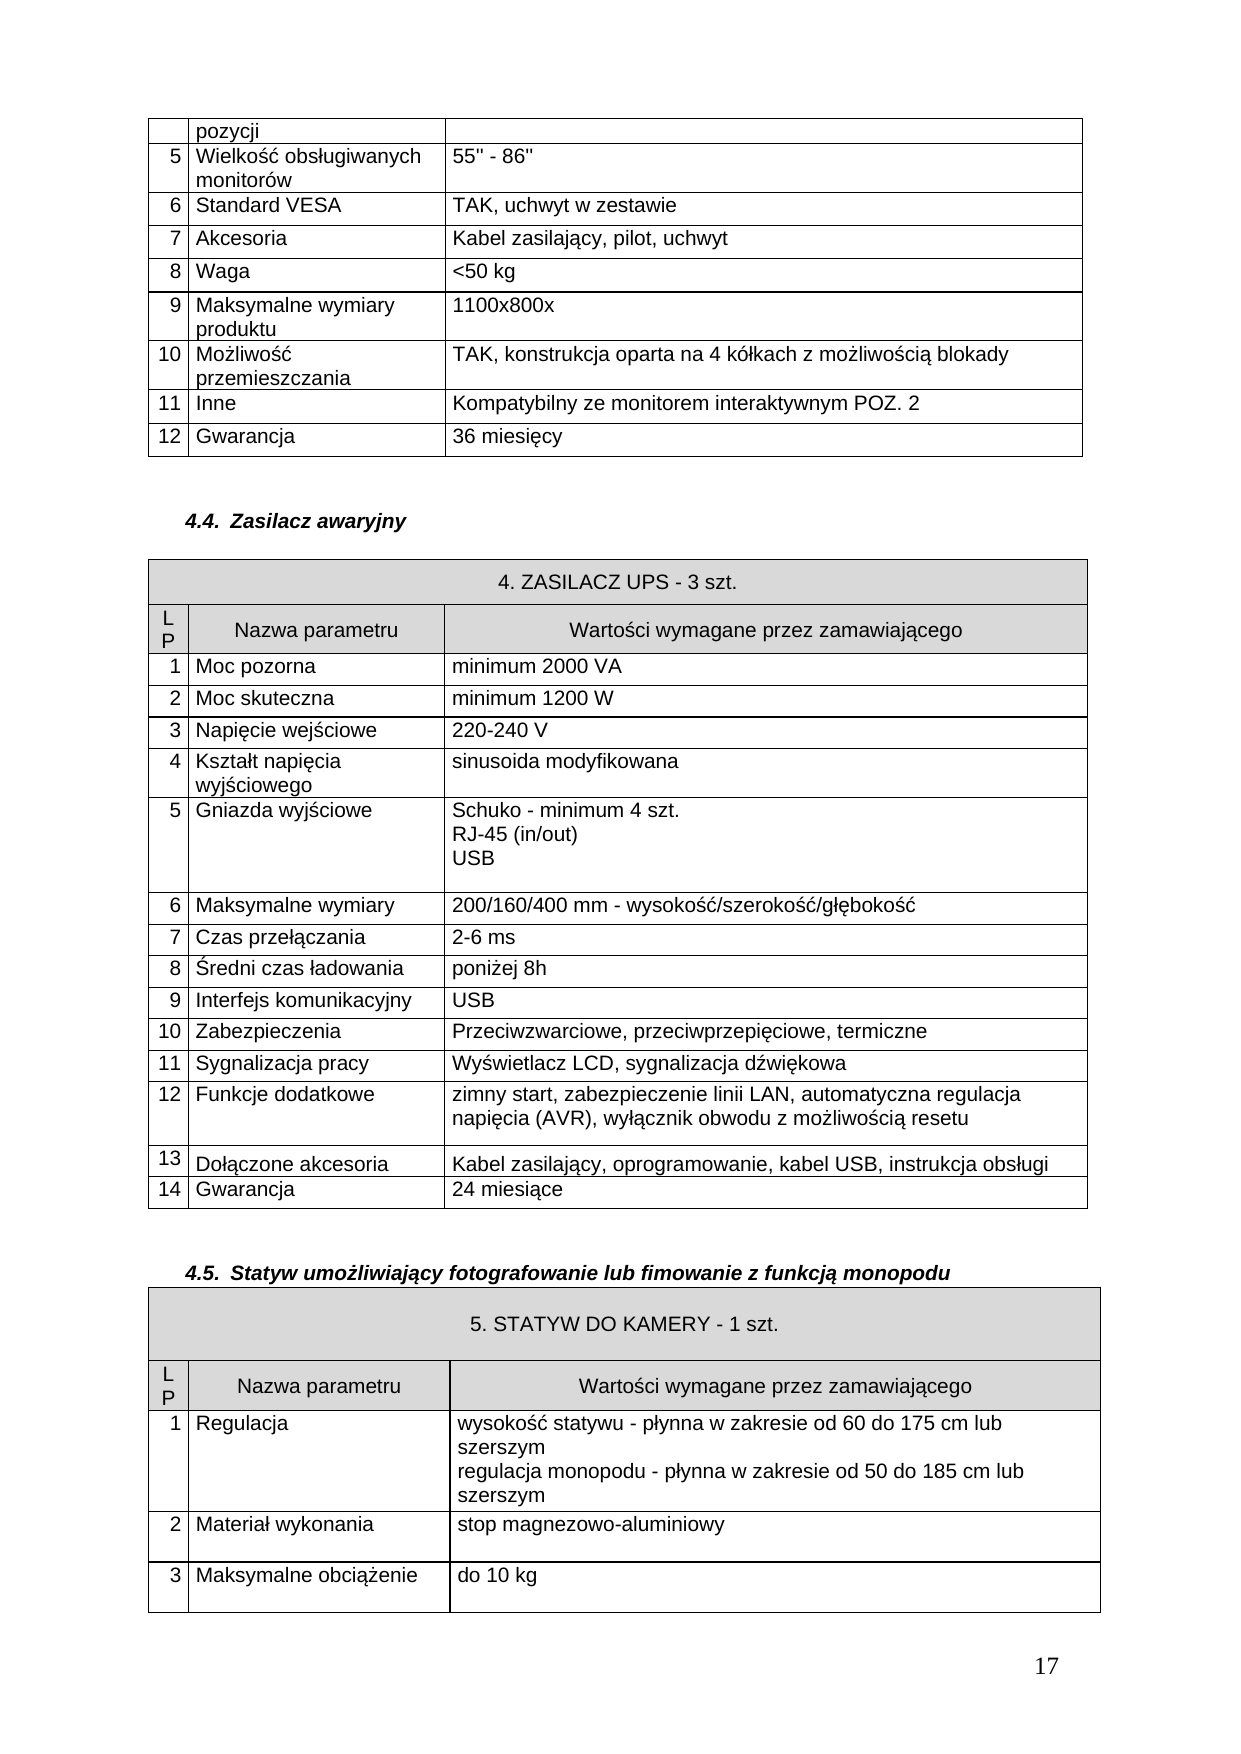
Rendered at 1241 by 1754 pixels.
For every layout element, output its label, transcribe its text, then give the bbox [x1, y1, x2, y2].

table_cell 11 [149, 390, 188, 422]
table_cell Średni czas ładowania [189, 956, 444, 987]
table_cell 10 [149, 341, 188, 389]
table_cell wysokość statywu - płynna w zakresie od 60 do 175 cm lub szerszym regulacja monopodu - płynna w zakresie od 50 do 185 cm lub szerszym [451, 1411, 1100, 1511]
table_cell zimny start, zabezpieczenie linii LAN, automatyczna regulacja napięcia (AVR), wyłącznik obwodu z możliwością resetu [445, 1082, 1087, 1144]
table_header 4. ZASILACZ UPS - 3 szt. [149, 560, 1087, 604]
table_cell 55'' - 86'' [446, 144, 1082, 192]
table_cell <50 kg [446, 259, 1082, 291]
table_cell 1 [149, 654, 188, 685]
table_cell minimum 2000 VA [445, 654, 1087, 685]
table_cell LP [149, 605, 188, 653]
table_cell Kabel zasilający, pilot, uchwyt [446, 226, 1082, 258]
table_cell Sygnalizacja pracy [189, 1051, 444, 1081]
table_cell Waga [189, 259, 445, 291]
table_cell 4 [149, 749, 188, 797]
table_cell 4 [149, 119, 188, 143]
table_cell Maksymalne wymiary produktu [189, 293, 445, 340]
table_cell 9 [149, 988, 188, 1018]
table_cell 5 [149, 144, 188, 192]
table_cell Maksymalne wymiary [189, 893, 444, 923]
table_cell 2-6 ms [445, 925, 1087, 955]
table_cell USB [445, 988, 1087, 1018]
table_cell LP [149, 1361, 188, 1410]
table_cell Akcesoria [189, 226, 445, 258]
table_cell Wyświetlacz LCD, sygnalizacja dźwiękowa [445, 1051, 1087, 1081]
table_cell 10 [149, 1019, 188, 1050]
table_cell 7 [149, 925, 188, 955]
table_cell minimum 1200 W [445, 686, 1087, 716]
table_cell Gwarancja [189, 424, 445, 456]
table_cell 9 [149, 293, 188, 340]
table_cell Wartości wymagane przez zamawiającego [445, 605, 1087, 653]
table_cell 13 [149, 1146, 188, 1176]
table_cell Inne [189, 390, 445, 422]
table_cell Materiał wykonania [189, 1512, 449, 1561]
table_cell Maksymalne obciążenie [189, 1563, 449, 1612]
table_cell Gniazda wyjściowe [189, 798, 444, 892]
table_cell 220-240 V [445, 718, 1087, 748]
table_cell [189, 119, 445, 143]
table_cell Kabel zasilający, oprogramowanie, kabel USB, instrukcja obsługi [445, 1146, 1087, 1176]
table_cell Funkcje dodatkowe [189, 1082, 444, 1144]
table_header 5. STATYW DO KAMERY - 1 szt. [149, 1288, 1100, 1360]
table_cell Interfejs komunikacyjny [189, 988, 444, 1018]
table_cell 6 [149, 193, 188, 225]
table_cell 7 [149, 226, 188, 258]
table_cell Czas przełączania [189, 925, 444, 955]
table_cell poniżej 8h [445, 956, 1087, 987]
table_cell Dołączone akcesoria [189, 1146, 444, 1176]
table_cell 12 [149, 424, 188, 456]
table_cell 200/160/400 mm - wysokość/szerokość/głębokość [445, 893, 1087, 923]
table_cell 3 [149, 718, 188, 748]
table_cell Regulacja [189, 1411, 449, 1511]
table_cell 2 [149, 1512, 188, 1561]
table_cell Nazwa parametru [189, 605, 444, 653]
table_cell Schuko - minimum 4 szt. RJ-45 (in/out) USB [445, 798, 1087, 892]
table_cell TAK, uchwyt w zestawie [446, 193, 1082, 225]
table_cell 5 [149, 798, 188, 892]
table_cell Standard VESA [189, 193, 445, 225]
table_cell Przeciwzwarciowe, przeciwprzepięciowe, termiczne [445, 1019, 1087, 1050]
table_cell 24 miesiące [445, 1177, 1087, 1208]
table_cell Wartości wymagane przez zamawiającego [451, 1361, 1100, 1410]
table_cell 1 [149, 1411, 188, 1511]
table_cell 6 [149, 893, 188, 923]
subtitle Zasilacz awaryjny [185, 509, 1092, 533]
table_cell 36 miesięcy [446, 424, 1082, 456]
table_cell Napięcie wejściowe [189, 718, 444, 748]
table_cell Możliwość przemieszczania [189, 341, 445, 389]
table_cell 14 [149, 1177, 188, 1208]
table_cell 8 [149, 259, 188, 291]
table_cell 8 [149, 956, 188, 987]
table_cell Wielkość obsługiwanych monitorów [189, 144, 445, 192]
table_cell 3 [149, 1563, 188, 1612]
table_cell Moc pozorna [189, 654, 444, 685]
table_cell Kształt napięcia wyjściowego [189, 749, 444, 797]
table_cell Gwarancja [189, 1177, 444, 1208]
table_cell stop magnezowo-aluminiowy [451, 1512, 1100, 1561]
table_cell 2 [149, 686, 188, 716]
table_cell sinusoida modyfikowana [445, 749, 1087, 797]
table_cell 1100x800x [446, 293, 1082, 340]
table_cell Kompatybilny ze monitorem interaktywnym POZ. 2 [446, 390, 1082, 422]
table_cell TAK, konstrukcja oparta na 4 kółkach z możliwością blokady [446, 341, 1082, 389]
table_cell Nazwa parametru [189, 1361, 449, 1410]
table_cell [446, 119, 1082, 143]
subtitle Statyw umożliwiający fotografowanie lub fimowanie z funkcją monopodu [185, 1261, 1092, 1285]
table_cell do 10 kg [451, 1563, 1100, 1612]
table_cell 11 [149, 1051, 188, 1081]
table_cell Moc skuteczna [189, 686, 444, 716]
table_cell 12 [149, 1082, 188, 1144]
table_cell Zabezpieczenia [189, 1019, 444, 1050]
